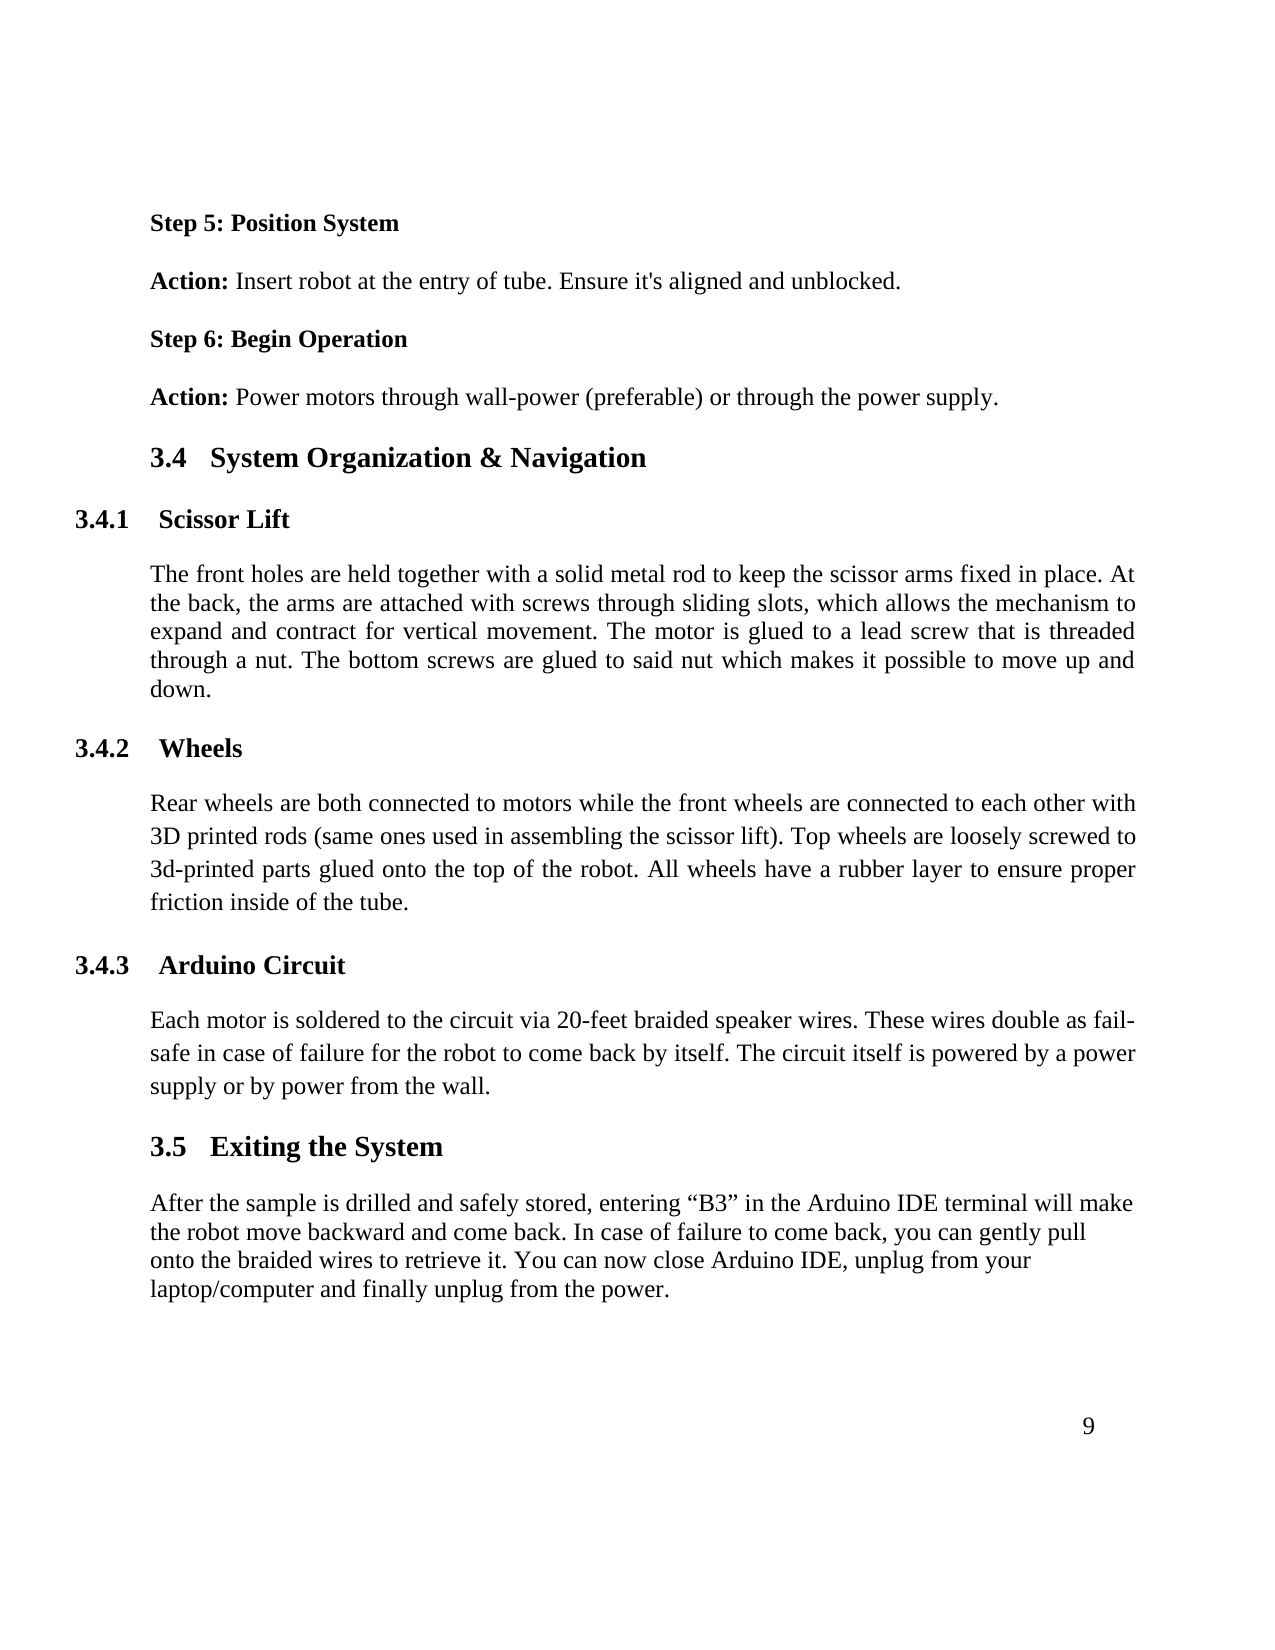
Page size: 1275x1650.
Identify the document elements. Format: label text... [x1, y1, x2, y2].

text Rear wheels are both connected to motors while the front wheels are connected to each other with 3D printed rods (same ones used in assembling the scissor lift). Top wheels are loosely screwed to 3d-printed parts glued onto the top of the robot. All wheels have a rubber layer to ensure proper friction inside of the tube. [150, 788, 1137, 916]
text Action: Insert robot at the entry of tube. Ensure it's aligned and unblocked. [150, 266, 1137, 295]
text After the sample is drilled and safely stored, entering “B3” in the Arduino IDE terminal will make the robot move backward and come back. In case of failure to come back, you can gently pull onto the braided wires to retrieve it. You can now close Arduino IDE, unplug from your laptop/computer and finally unplug from the power. [150, 1188, 1137, 1303]
subtitle System Organization & Navigation [150, 440, 1137, 474]
subtitle 3.4.3 Arduino Circuit [75, 949, 1137, 980]
text Step 5: Position System [150, 208, 1137, 237]
text Each motor is soldered to the circuit via 20-feet braided speaker wires. These wires double as fail-safe in case of failure for the robot to come back by itself. The circuit itself is powered by a power supply or by power from the wall. [150, 1005, 1137, 1100]
text Step 6: Begin Operation [150, 324, 1137, 353]
text Action: Power motors through wall-power (preferable) or through the power supply. [150, 382, 1137, 411]
text The front holes are held together with a solid metal rod to keep the scissor arms fixed in place. At the back, the arms are attached with screws through sliding slots, which allows the mechanism to expand and contract for vertical movement. The motor is glued to a lead screw that is threaded through a nut. The bottom screws are glued to said nut which makes it possible to move up and down. [150, 559, 1137, 703]
subtitle 3.4.2 Wheels [75, 732, 1137, 763]
subtitle 3.4.1 Scissor Lift [75, 503, 1137, 534]
subtitle Exiting the System [150, 1129, 1137, 1163]
